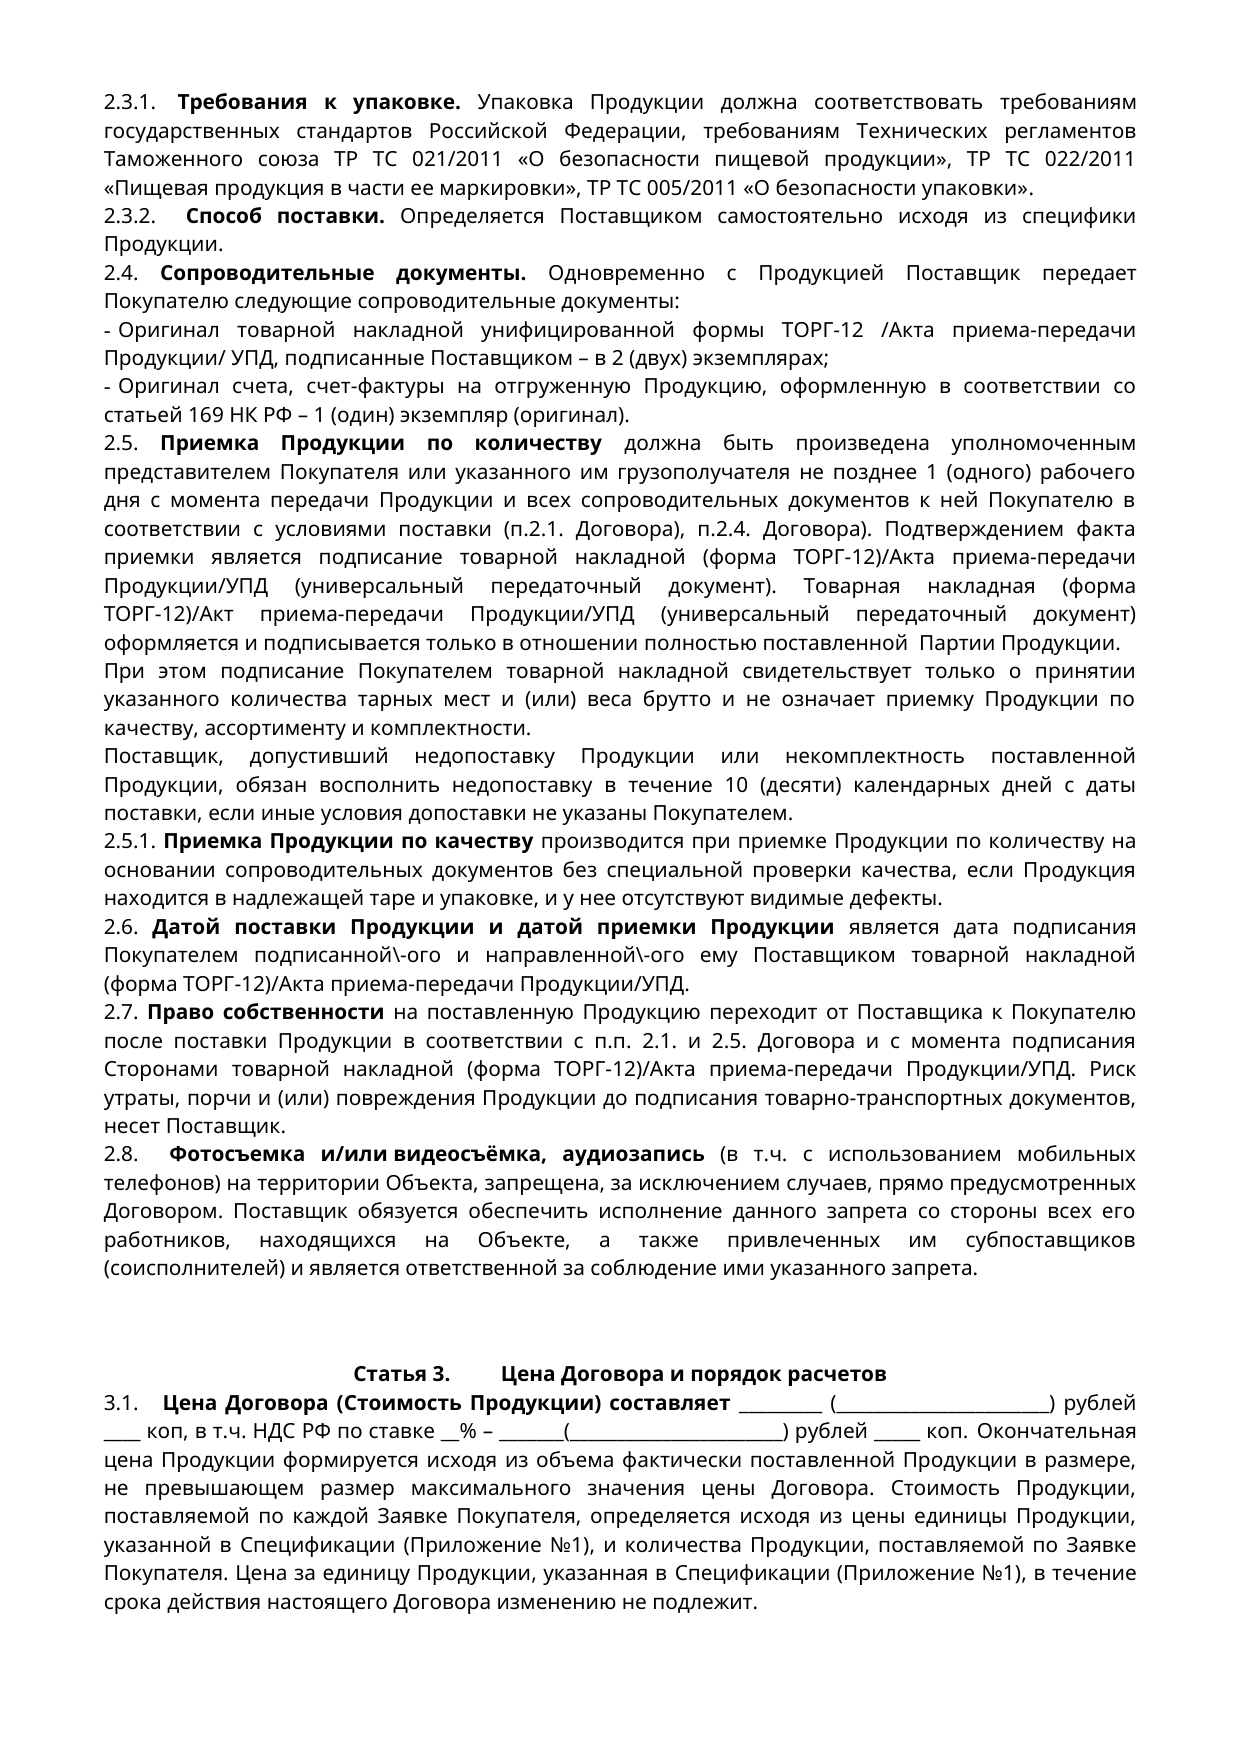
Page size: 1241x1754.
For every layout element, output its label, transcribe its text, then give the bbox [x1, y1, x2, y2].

text Поставщик, допустивший недопоставку Продукции или некомплектность поставленной Продукции, обязан восполнить недопоставку в течение 10 (десяти) календарных дней с даты поставки, если иные условия допоставки не указаны Покупателем. [103, 741, 1137, 827]
list Оригинал счета, счет-фактуры на отгруженную Продукцию, оформленную в соответствии со статьей 169 НК РФ – 1 (один) экземпляр (оригинал). [103, 372, 1137, 428]
text 2.8. Фотосъемка и/или видеосъёмка, аудиозапись (в т.ч. с использованием мобильных телефонов) на территории Объекта, запрещена, за исключением случаев, прямо предусмотренных Договором. Поставщик обязуется обеспечить исполнение данного запрета со стороны всех его работников, находящихся на Объекте, а также привлеченных им субпоставщиков (соисполнителей) и является ответственной за соблюдение ими указанного запрета. [103, 1139, 1137, 1282]
text 2.7. Право собственности на поставленную Продукцию переходит от Поставщика к Покупателю после поставки Продукции в соответствии с п.п. 2.1. и 2.5. Договора и с момента подписания Сторонами товарной накладной (форма ТОРГ-12)/Акта приема-передачи Продукции/УПД. Риск утраты, порчи и (или) повреждения Продукции до подписания товарно-транспортных документов, несет Поставщик. [103, 997, 1137, 1139]
list Цена Договора и порядок расчетов [103, 1359, 1137, 1388]
text 2.6. Датой поставки Продукции и датой приемки Продукции является дата подписания Покупателем подписанной\-ого и направленной\-ого ему Поставщиком товарной накладной (форма ТОРГ-12)/Акта приема-передачи Продукции/УПД. [103, 912, 1137, 997]
text 2.4. Сопроводительные документы. Одновременно с Продукцией Поставщик передает Покупателю следующие сопроводительные документы: [103, 258, 1137, 315]
text 2.5.1. Приемка Продукции по качеству производится при приемке Продукции по количеству на основании сопроводительных документов без специальной проверки качества, если Продукция находится в надлежащей таре и упаковке, и у нее отсутствуют видимые дефекты. [103, 827, 1137, 912]
list Оригинал товарной накладной унифицированной формы ТОРГ-12 /Акта приема-передачи Продукции/ УПД, подписанные Поставщиком – в 2 (двух) экземплярах; [103, 315, 1137, 372]
text 2.3.2. Способ поставки. Определяется Поставщиком самостоятельно исходя из специфики Продукции. [103, 201, 1137, 258]
list Цена Договора (Стоимость Продукции) составляет _________ (_______________________) рублей ____ коп, в т.ч. НДС РФ по ставке __% – _______(_______________________) рублей _____ коп. Окончательная цена Продукции формируется исходя из объема фактически поставленной Продукции в размере, не превышающем размер максимального значения цены Договора. Стоимость Продукции, поставляемой по каждой Заявке Покупателя, определяется исходя из цены единицы Продукции, указанной в Спецификации (Приложение №1), и количества Продукции, поставляемой по Заявке Покупателя. Цена за единицу Продукции, указанная в Спецификации (Приложение №1), в течение срока действия настоящего Договора изменению не подлежит. [103, 1388, 1137, 1615]
list Требования к упаковке. Упаковка Продукции должна соответствовать требованиям государственных стандартов Российской Федерации, требованиям Технических регламентов Таможенного союза ТР ТС 021/2011 «О безопасности пищевой продукции», ТР ТС 022/2011 «Пищевая продукция в части ее маркировки», ТР ТС 005/2011 «О безопасности упаковки». [103, 87, 1137, 201]
text 2.5. Приемка Продукции по количеству должна быть произведена уполномоченным представителем Покупателя или указанного им грузополучателя не позднее 1 (одного) рабочего дня с момента передачи Продукции и всех сопроводительных документов к ней Покупателю в соответствии с условиями поставки (п.2.1. Договора), п.2.4. Договора). Подтверждением факта приемки является подписание товарной накладной (форма ТОРГ-12)/Акта приема-передачи Продукции/УПД (универсальный передаточный документ). Товарная накладная (форма ТОРГ-12)/Акт приема-передачи Продукции/УПД (универсальный передаточный документ) оформляется и подписывается только в отношении полностью поставленной Партии Продукции. [103, 428, 1137, 656]
text При этом подписание Покупателем товарной накладной свидетельствует только о принятии указанного количества тарных мест и (или) веса брутто и не означает приемку Продукции по качеству, ассортименту и комплектности. [103, 656, 1137, 741]
